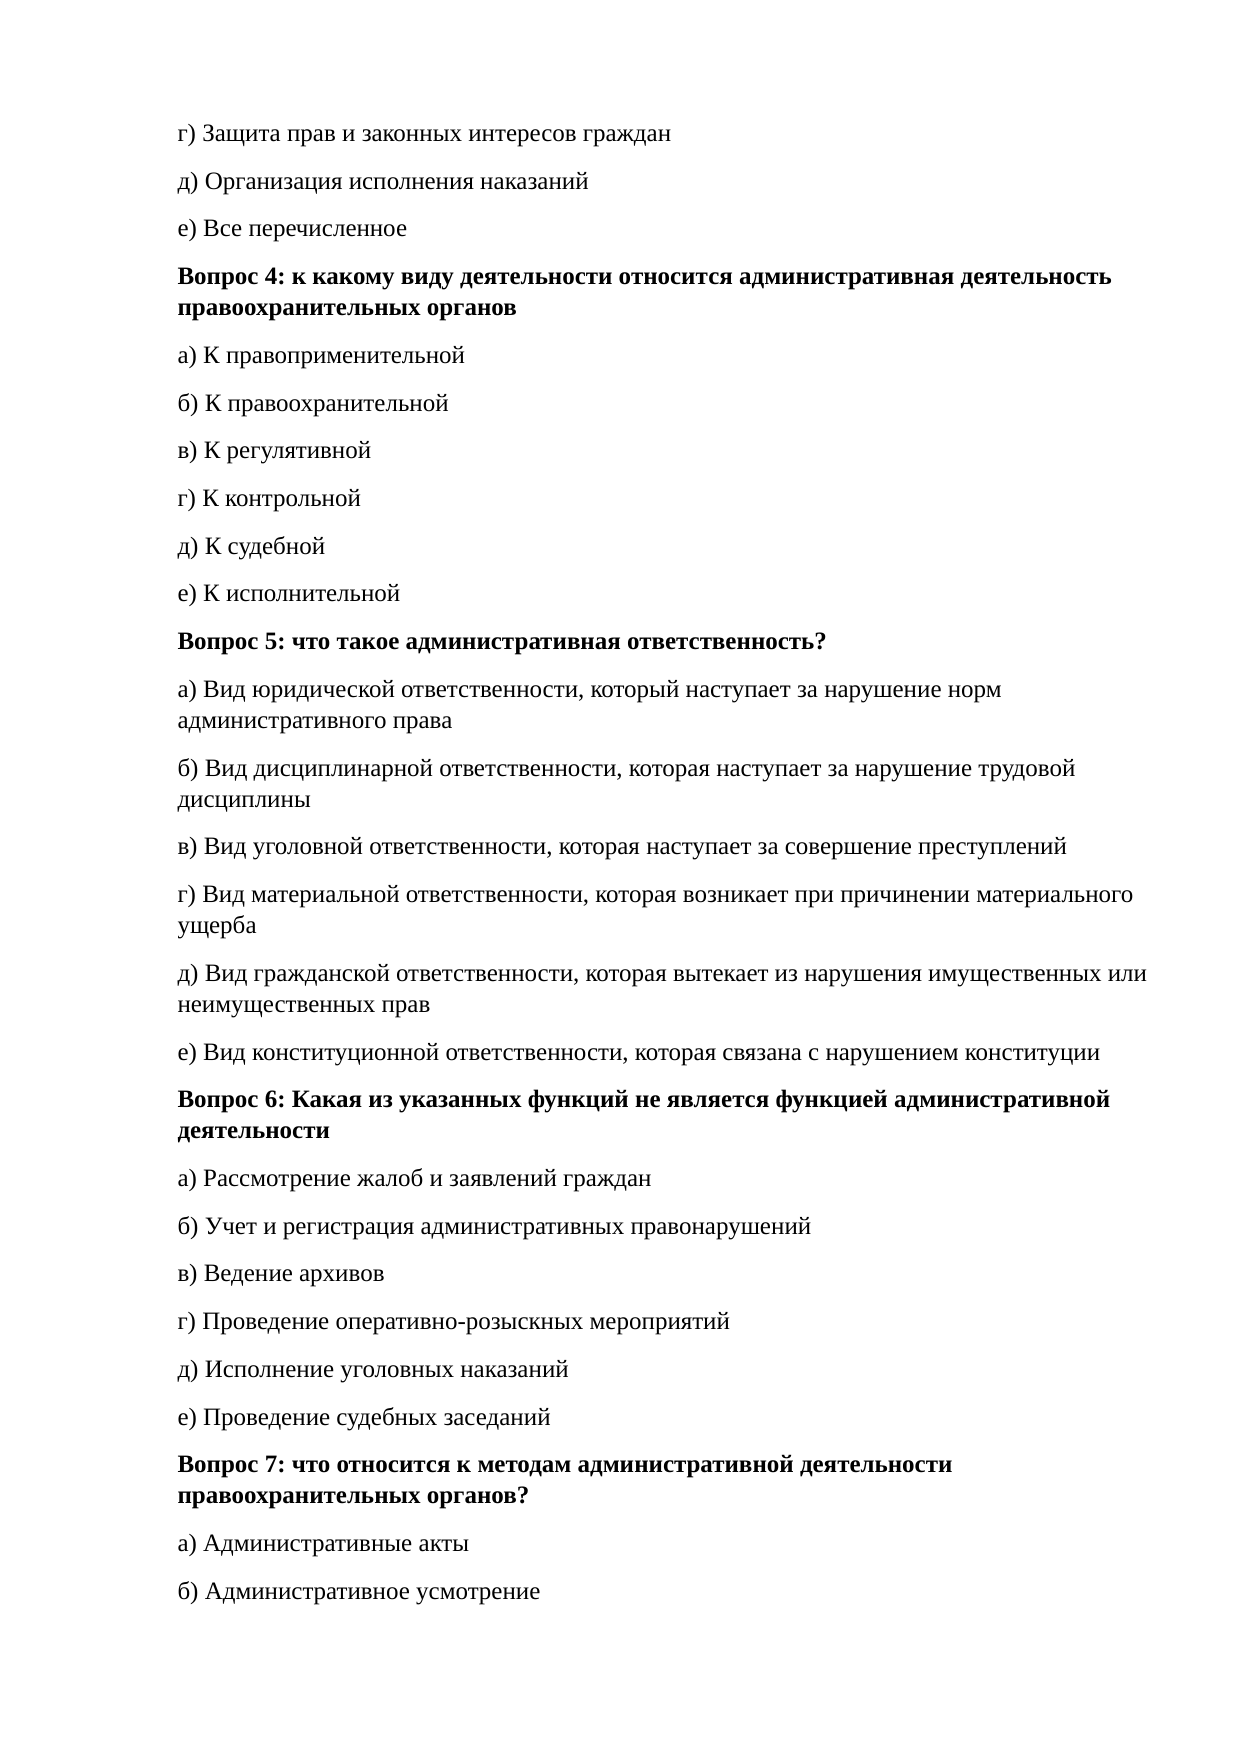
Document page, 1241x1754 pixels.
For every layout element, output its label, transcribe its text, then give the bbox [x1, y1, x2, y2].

text е) Проведение судебных заседаний [177, 1402, 1152, 1430]
text в) Ведение архивов [177, 1258, 1152, 1287]
text е) К исполнительной [177, 578, 1152, 607]
text Вопрос 7: что относится к методам административной деятельности правоохранительных органов? [177, 1449, 1152, 1509]
text д) Исполнение уголовных наказаний [177, 1354, 1152, 1383]
text а) К правоприменительной [177, 340, 1152, 369]
text д) Вид гражданской ответственности, которая вытекает из нарушения имущественных или неимущественных прав [177, 958, 1152, 1018]
text г) К контрольной [177, 483, 1152, 512]
text е) Вид конституционной ответственности, которая связана с нарушением конституции [177, 1037, 1152, 1065]
text г) Вид материальной ответственности, которая возникает при причинении материального ущерба [177, 879, 1152, 939]
text Вопрос 6: Какая из указанных функций не является функцией административной деятельности [177, 1084, 1152, 1144]
text Вопрос 5: что такое административная ответственность? [177, 626, 1152, 655]
text а) Вид юридической ответственности, который наступает за нарушение норм административного права [177, 674, 1152, 734]
text в) К регулятивной [177, 435, 1152, 464]
text д) К судебной [177, 531, 1152, 559]
text б) Административное усмотрение [177, 1576, 1152, 1604]
text в) Вид уголовной ответственности, которая наступает за совершение преступлений [177, 831, 1152, 860]
text Вопрос 4: к какому виду деятельности относится административная деятельность правоохранительных органов [177, 261, 1152, 321]
text а) Административные акты [177, 1528, 1152, 1557]
text б) Учет и регистрация административных правонарушений [177, 1211, 1152, 1239]
text г) Защита прав и законных интересов граждан [177, 118, 1152, 147]
text а) Рассмотрение жалоб и заявлений граждан [177, 1163, 1152, 1192]
text б) К правоохранительной [177, 388, 1152, 416]
text е) Все перечисленное [177, 213, 1152, 242]
text г) Проведение оперативно-розыскных мероприятий [177, 1306, 1152, 1335]
text д) Организация исполнения наказаний [177, 166, 1152, 194]
text б) Вид дисциплинарной ответственности, которая наступает за нарушение трудовой дисциплины [177, 753, 1152, 812]
